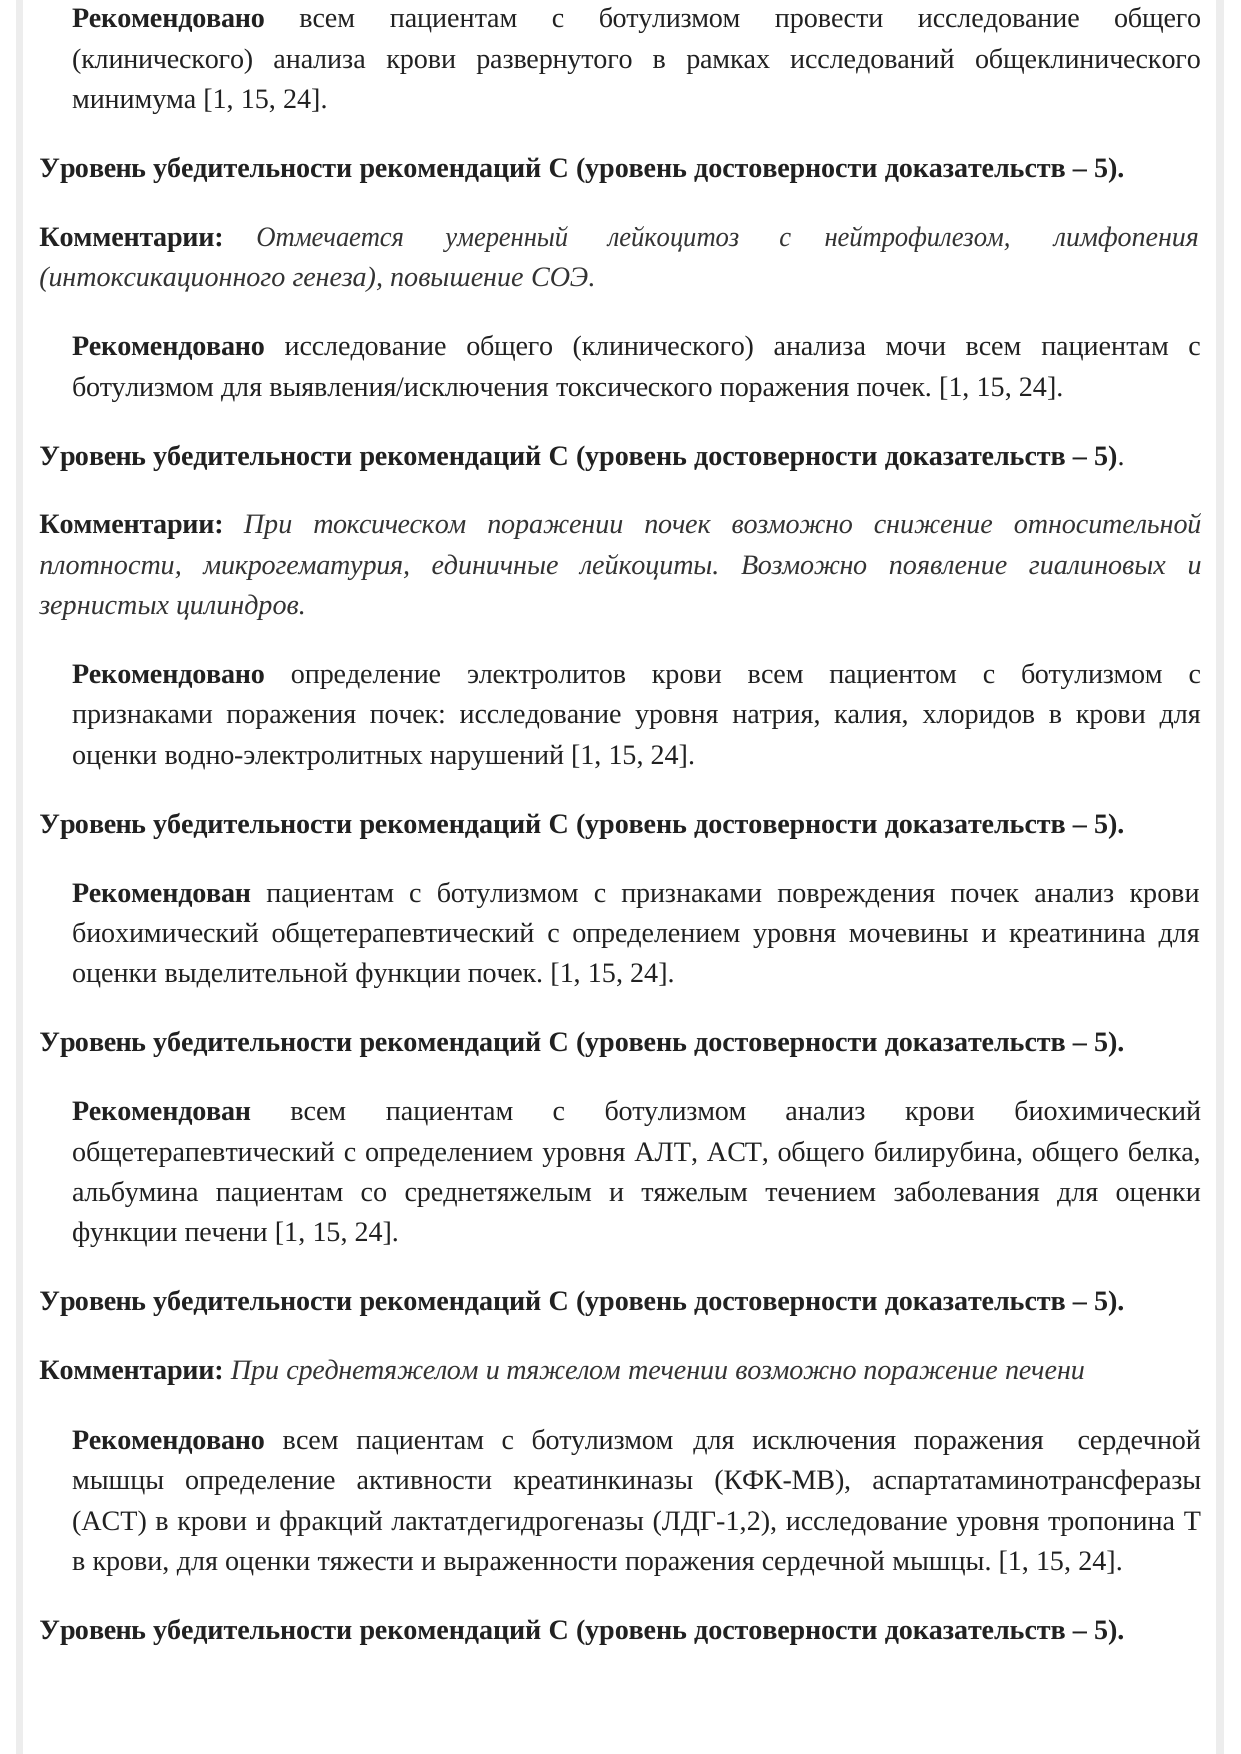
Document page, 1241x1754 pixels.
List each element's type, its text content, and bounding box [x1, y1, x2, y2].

subtitle Уровень убедительности рекомендаций С (уровень достоверности доказательств – 5). [39, 807, 1236, 839]
text Рекомендовано всем пациентам с ботулизмом для исключения поражения сердечной мышцы определение активности креатинкиназы (КФК-МВ), аспартатаминотрансферазы (АCТ) в крови и фракций лактатдегидрогеназы (ЛДГ-1,2), исследование уровня тропонина Т в крови, для оценки тяжести и выраженности поражения сердечной мышцы. [1, 15, 24]. [72, 1423, 1201, 1577]
text Рекомендовано всем пациентам с ботулизмом провести исследование общего (клинического) анализа крови развернутого в рамках исследований общеклинического минимума [1, 15, 24]. [72, 1, 1201, 115]
subtitle Уровень убедительности рекомендаций С (уровень достоверности доказательств – 5). [39, 438, 1236, 471]
text Рекомендован пациентам с ботулизмом с признаками повреждения почек анализ крови биохимический общетерапевтический с определением уровня мочевины и креатинина для оценки выделительной функции почек. [1, 15, 24]. [72, 876, 1200, 989]
subtitle Уровень убедительности рекомендаций С (уровень достоверности доказательств – 5). [39, 151, 1236, 183]
text Уровень убедительности рекомендаций С (уровень достоверности доказательств – 5). Комментарии: При среднетяжелом и тяжелом течении возможно поражение печени [39, 1284, 1201, 1385]
text Рекомендовано определение электролитов крови всем пациентом с ботулизмом с признаками поражения почек: исследование уровня натрия, калия, хлоридов в крови для оценки водно-электролитных нарушений [1, 15, 24]. [72, 657, 1201, 770]
text Рекомендовано исследование общего (клинического) анализа мочи всем пациентам с ботулизмом для выявления/исключения токсического поражения почек. [1, 15, 24]. [72, 329, 1201, 402]
text Комментарии: Отмечается умеренный лейкоцитоз с нейтрофилезом, лимфопения (интоксикационного генеза), повышение СОЭ. [39, 220, 1200, 293]
subtitle Уровень убедительности рекомендаций С (уровень достоверности доказательств – 5). [39, 1613, 1236, 1645]
text Рекомендован всем пациентам с ботулизмом анализ крови биохимический общетерапевтический с определением уровня АЛТ, АСТ, общего билирубина, общего белка, альбумина пациентам со среднетяжелым и тяжелым течением заболевания для оценки функции печени [1, 15, 24]. [72, 1094, 1201, 1248]
text Комментарии: При токсическом поражении почек возможно снижение относительной плотности, микрогематурия, единичные лейкоциты. Возможно появление гиалиновых и зернистых цилиндров. [39, 507, 1201, 621]
subtitle Уровень убедительности рекомендаций С (уровень достоверности доказательств – 5). [39, 1025, 1236, 1058]
